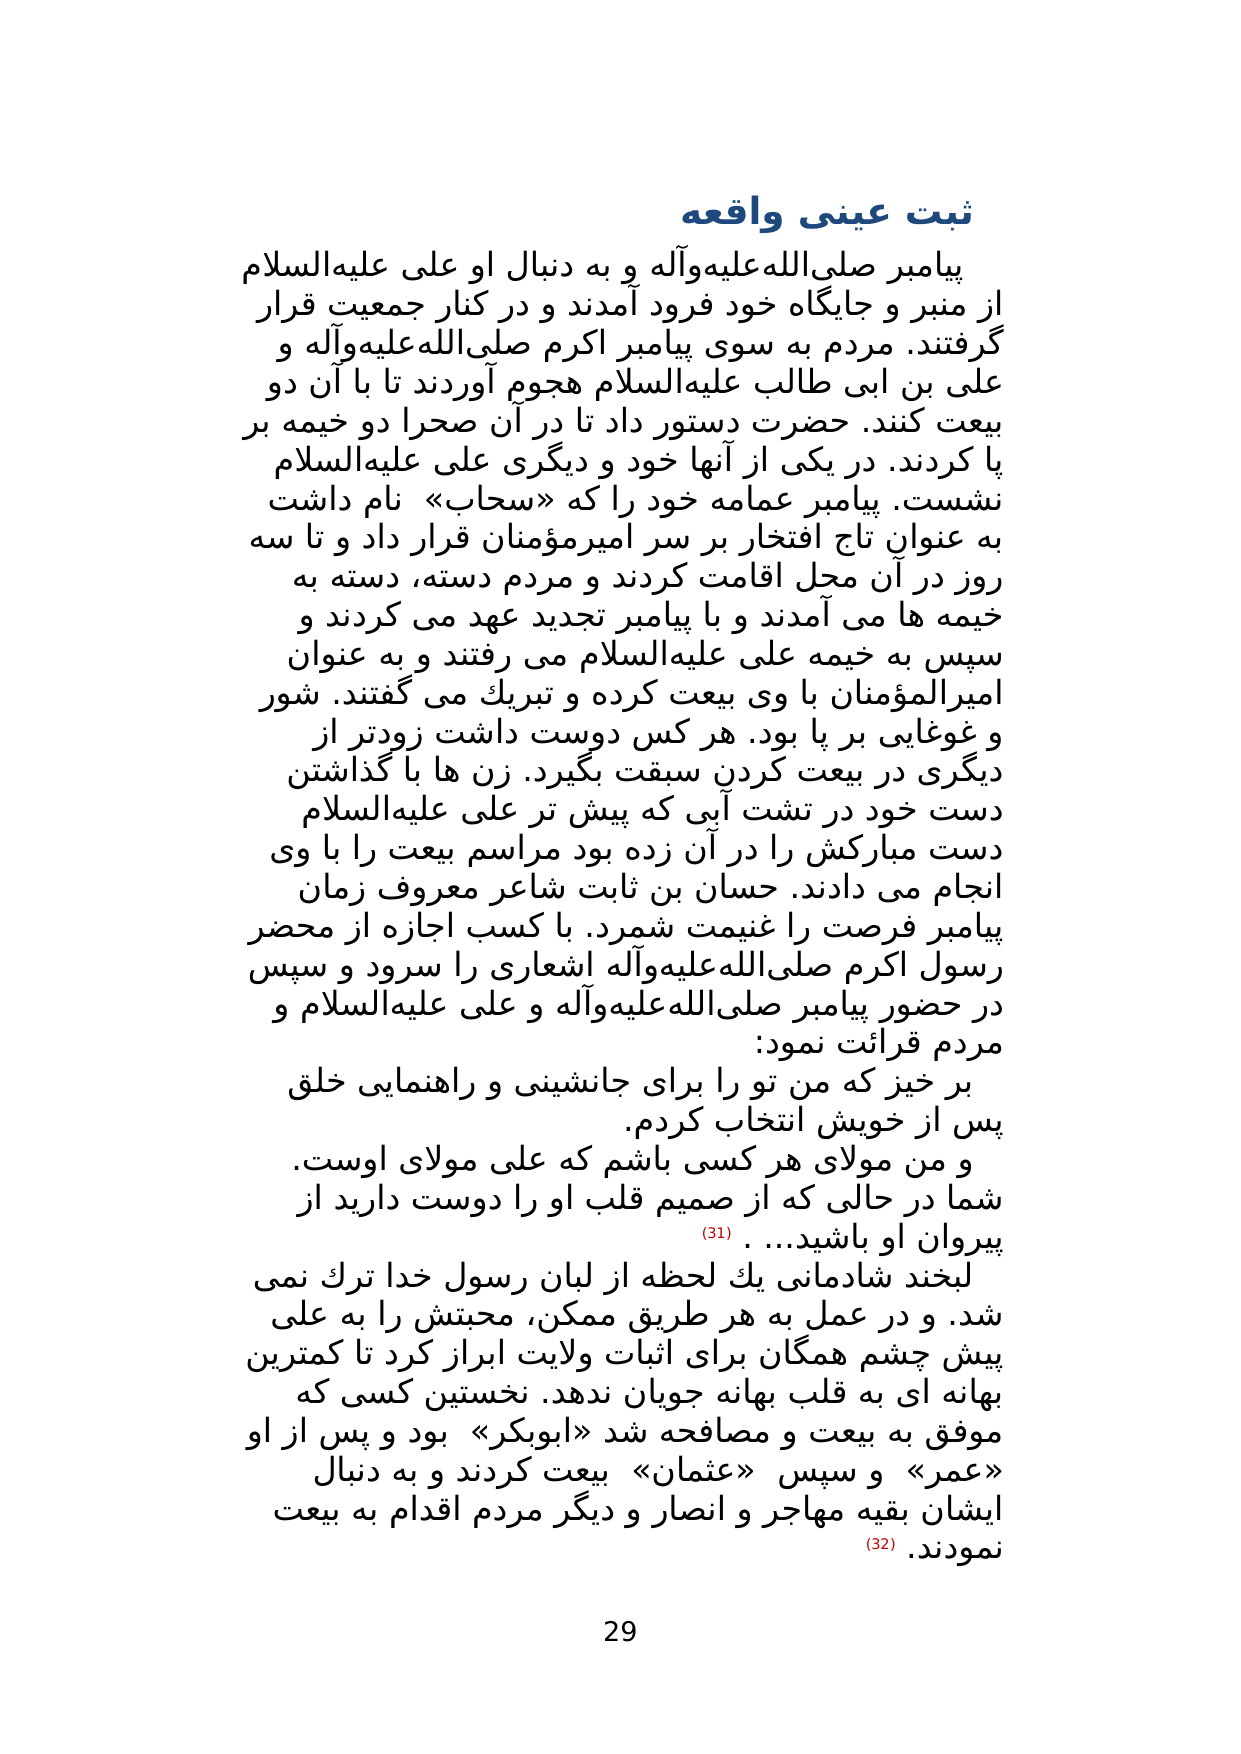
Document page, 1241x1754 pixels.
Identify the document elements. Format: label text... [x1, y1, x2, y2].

text پيامبر صلى‌الله‌عليه‌وآله‌ و به دنبال او على عليه‌السلام از منبر و جايگاه خود فرود آمدند و در كنار جمعيت قرار گرفتند. مردم به سوى پيامبر اكرم صلى‌الله‌عليه‌وآله‌ و على بن ابى طالب عليه‌السلام هجوم آوردند تا با آن دو بيعت كنند. حضرت دستور داد تا در آن صحرا دو خيمه بر پا كردند. در يكى از آنها خود و ديگرى على عليه‌السلام نشست. پيامبر عمامه خود را كه «سحاب» نام داشت به عنوان تاج افتخار بر سر اميرمؤمنان قرار داد و تا سه روز در آن محل اقامت كردند و مردم دسته، دسته به خيمه ها مى آمدند و با پيامبر تجديد عهد مى كردند و سپس به خيمه على عليه‌السلام مى رفتند و به عنوان اميرالمؤمنان با وى بيعت كرده و تبريك مى گفتند. شور و غوغايى بر پا بود. هر كس دوست داشت زودتر از ديگرى در بيعت كردن سبقت بگيرد. زن ها با گذاشتن دست خود در تشت آبى كه پيش تر على عليه‌السلام دست مباركش را در آن زده بود مراسم بيعت را با وى انجام مى دادند. حسان بن ثابت شاعر معروف زمان پيامبر فرصت را غنيمت شمرد. با كسب اجازه از محضر رسول اكرم صلى‌الله‌عليه‌وآله‌ اشعارى را سرود و سپس ‍ در حضور پيامبر صلى‌الله‌عليه‌وآله‌ و على عليه‌السلام و مردم قرائت نمود: [236, 246, 1004, 1062]
subtitle ثبت عينى واقعه [236, 190, 1004, 233]
text و من مولاى هر كسى باشم كه على مولاى اوست. شما در حالى كه از صميم قلب او را دوست داريد از پيروان او باشيد... . (31) [236, 1139, 1004, 1256]
text لبخند شادمانى يك لحظه از لبان رسول خدا ترك نمى شد. و در عمل به هر طريق ممكن، محبتش را به على پيش چشم همگان براى اثبات ولايت ابراز كرد تا كمترين بهانه اى به قلب بهانه جويان ندهد. نخستين كسى كه موفق به بيعت و مصافحه شد «ابوبكر» بود و پس از او «عمر» و سپس ‍ «عثمان» بيعت كردند و به دنبال ايشان بقيه مهاجر و انصار و ديگر مردم اقدام به بيعت نمودند. (32) [236, 1256, 1004, 1567]
text بر خيز كه من تو را براى جانشينى و راهنمايى خلق پس از خويش انتخاب كردم. [236, 1062, 1004, 1139]
